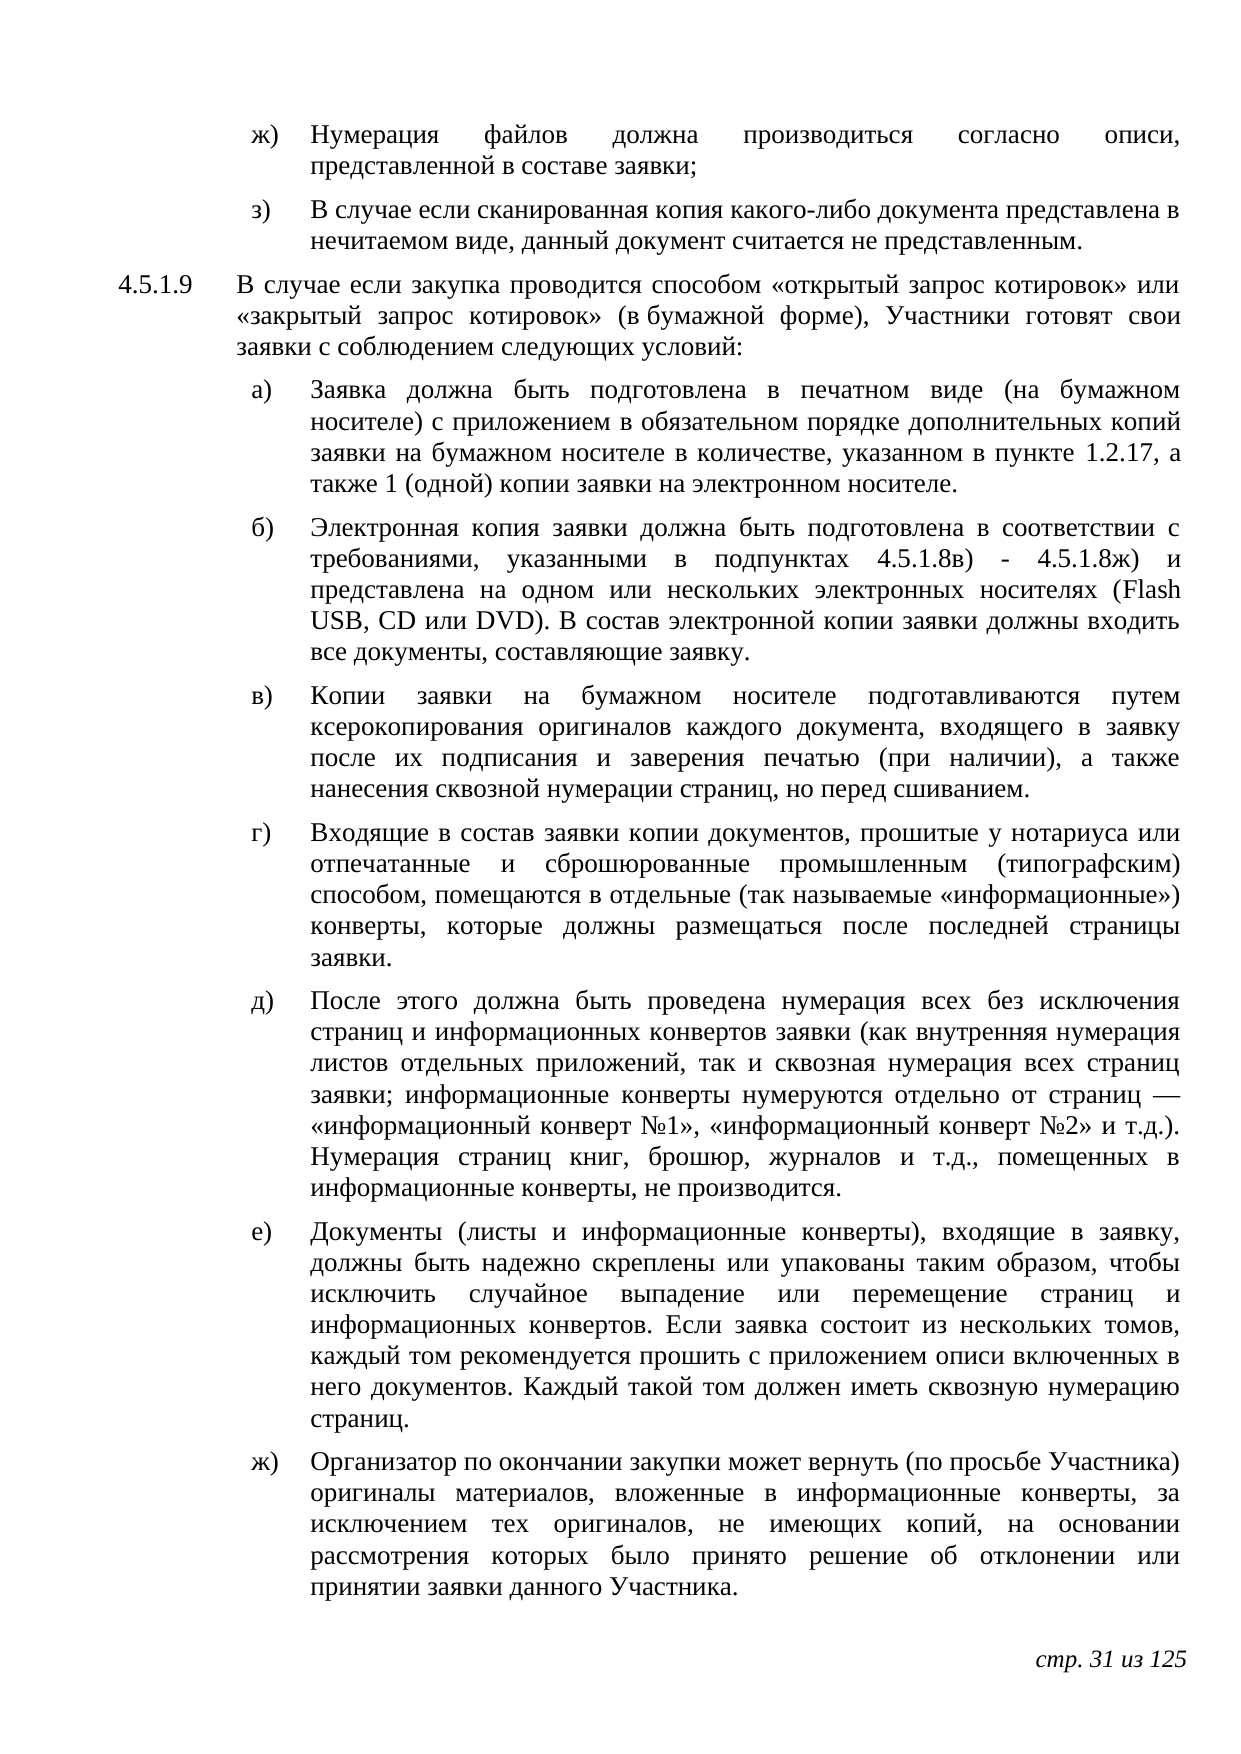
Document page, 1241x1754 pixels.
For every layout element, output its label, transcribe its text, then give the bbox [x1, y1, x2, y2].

text В случае если закупка проводится способом «открытый запрос котировок» или «закрытый запрос котировок» (в бумажной форме), Участники готовят свои заявки с соблюдением следующих условий: [118, 268, 1181, 361]
text После этого должна быть проведена нумерация всех без исключения страниц и информационных конвертов заявки (как внутренняя нумерация листов отдельных приложений, так и сквозная нумерация всех страниц заявки; информационные конверты нумеруются отдельно от страниц — «информационный конверт №1», «информационный конверт №2» и т.д.). Нумерация страниц книг, брошюр, журналов и т.д., помещенных в информационные конверты, не производится. [251, 984, 1181, 1202]
text Электронная копия заявки должна быть подготовлена в соответствии с требованиями, указанными в подпунктах 4.5.1.8в) - 4.5.1.8ж) и представлена на одном или нескольких электронных носителях (Flash USB, CD или DVD). В состав электронной копии заявки должны входить все документы, составляющие заявку. [251, 511, 1181, 666]
text Организатор по окончании закупки может вернуть (по просьбе Участника) оригиналы материалов, вложенные в информационные конверты, за исключением тех оригиналов, не имеющих копий, на основании рассмотрения которых было принято решение об отклонении или принятии заявки данного Участника. [251, 1445, 1181, 1601]
text Нумерация файлов должна производиться согласно описи, представленной в составе заявки; [251, 118, 1181, 180]
text Входящие в состав заявки копии документов, прошитые у нотариуса или отпечатанные и сброшюрованные промышленным (типографским) способом, помещаются в отдельные (так называемые «информационные») конверты, которые должны размещаться после последней страницы заявки. [251, 816, 1181, 972]
text В случае если сканированная копия какого-либо документа представлена в нечитаемом виде, данный документ считается не представленным. [251, 193, 1181, 255]
text Документы (листы и информационные конверты), входящие в заявку, должны быть надежно скреплены или упакованы таким образом, чтобы исключить случайное выпадение или перемещение страниц и информационных конвертов. Если заявка состоит из нескольких томов, каждый том рекомендуется прошить с приложением описи включенных в него документов. Каждый такой том должен иметь сквозную нумерацию страниц. [251, 1215, 1181, 1433]
text Копии заявки на бумажном носителе подготавливаются путем ксерокопирования оригиналов каждого документа, входящего в заявку после их подписания и заверения печатью (при наличии), а также нанесения сквозной нумерации страниц, но перед сшиванием. [251, 679, 1181, 803]
text Заявка должна быть подготовлена в печатном виде (на бумажном носителе) с приложением в обязательном порядке дополнительных копий заявки на бумажном носителе в количестве, указанном в пункте 1.2.17, а также 1 (одной) копии заявки на электронном носителе. [251, 374, 1181, 498]
